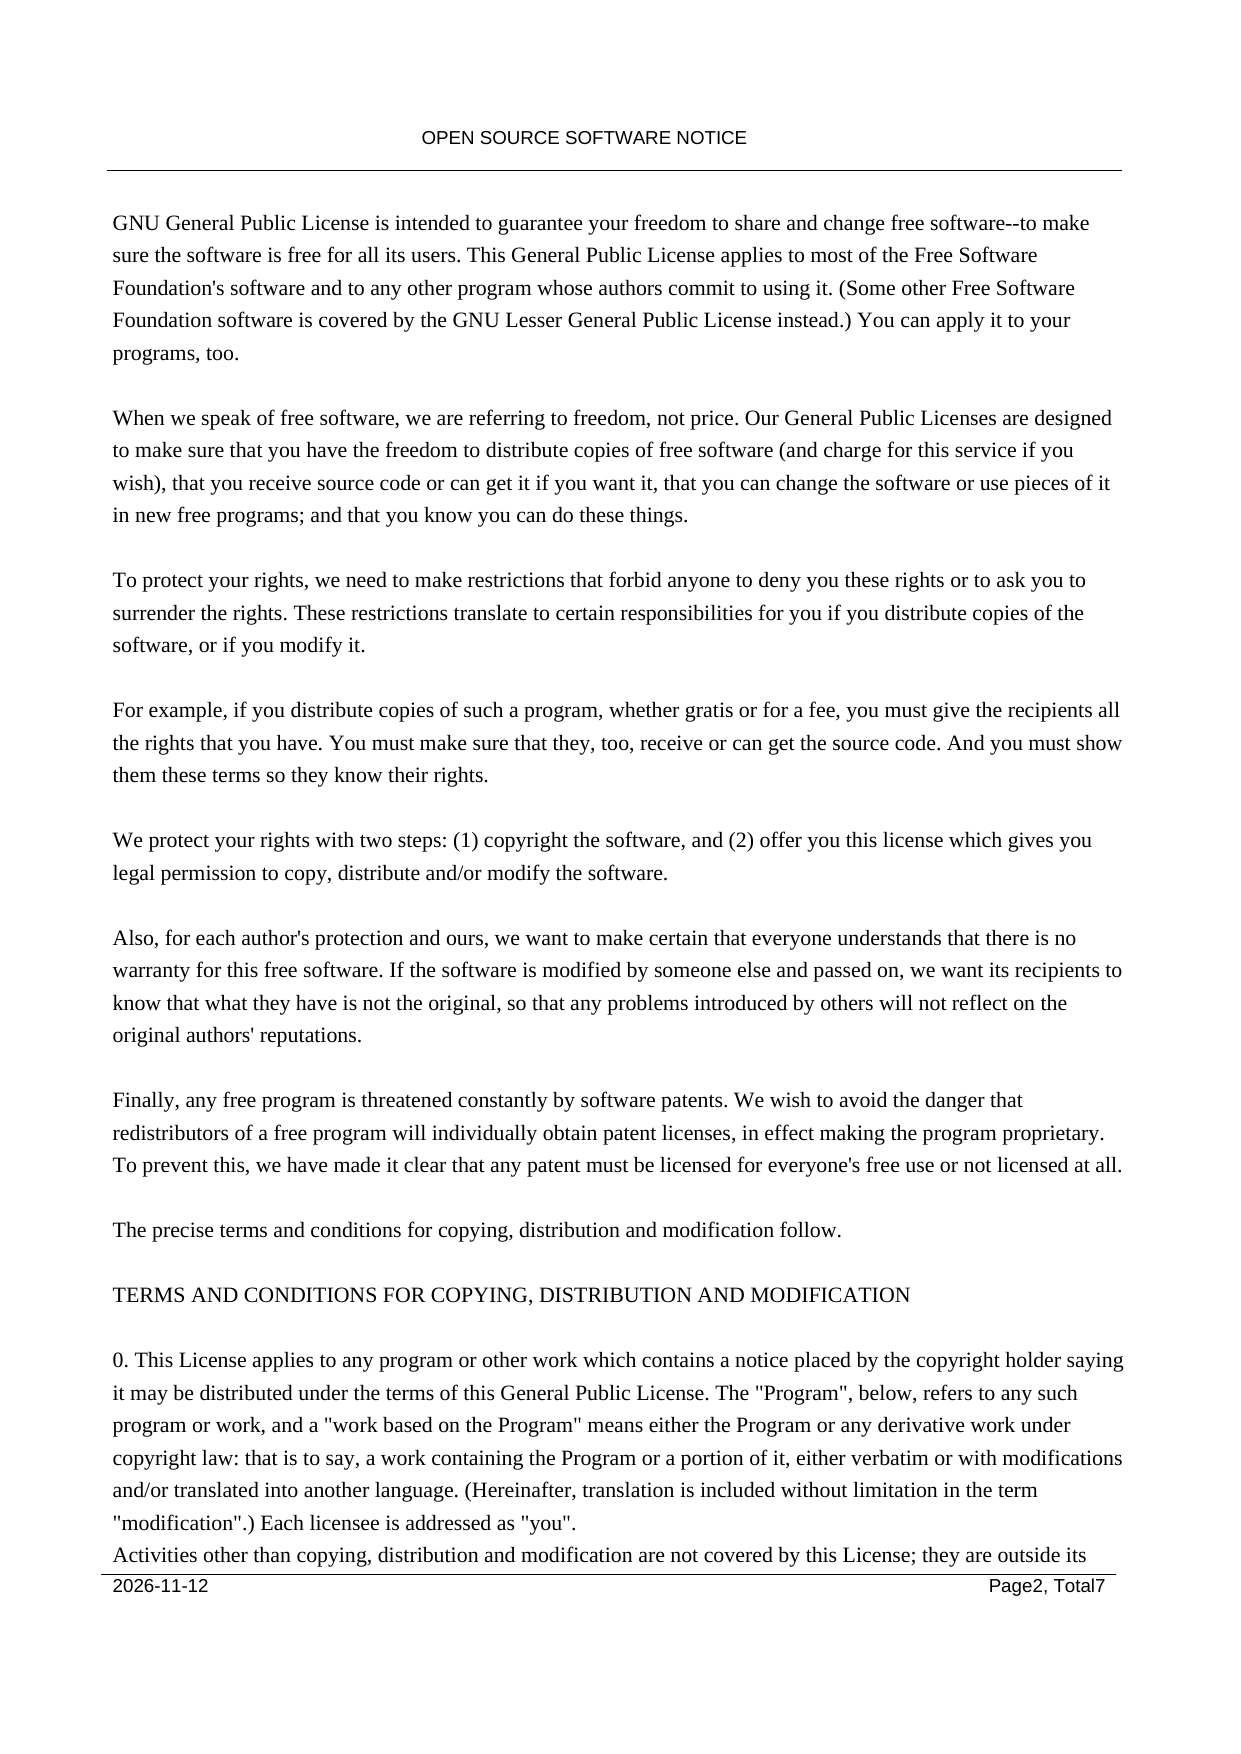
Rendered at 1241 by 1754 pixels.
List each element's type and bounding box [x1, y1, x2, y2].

text [112, 206, 1128, 1571]
